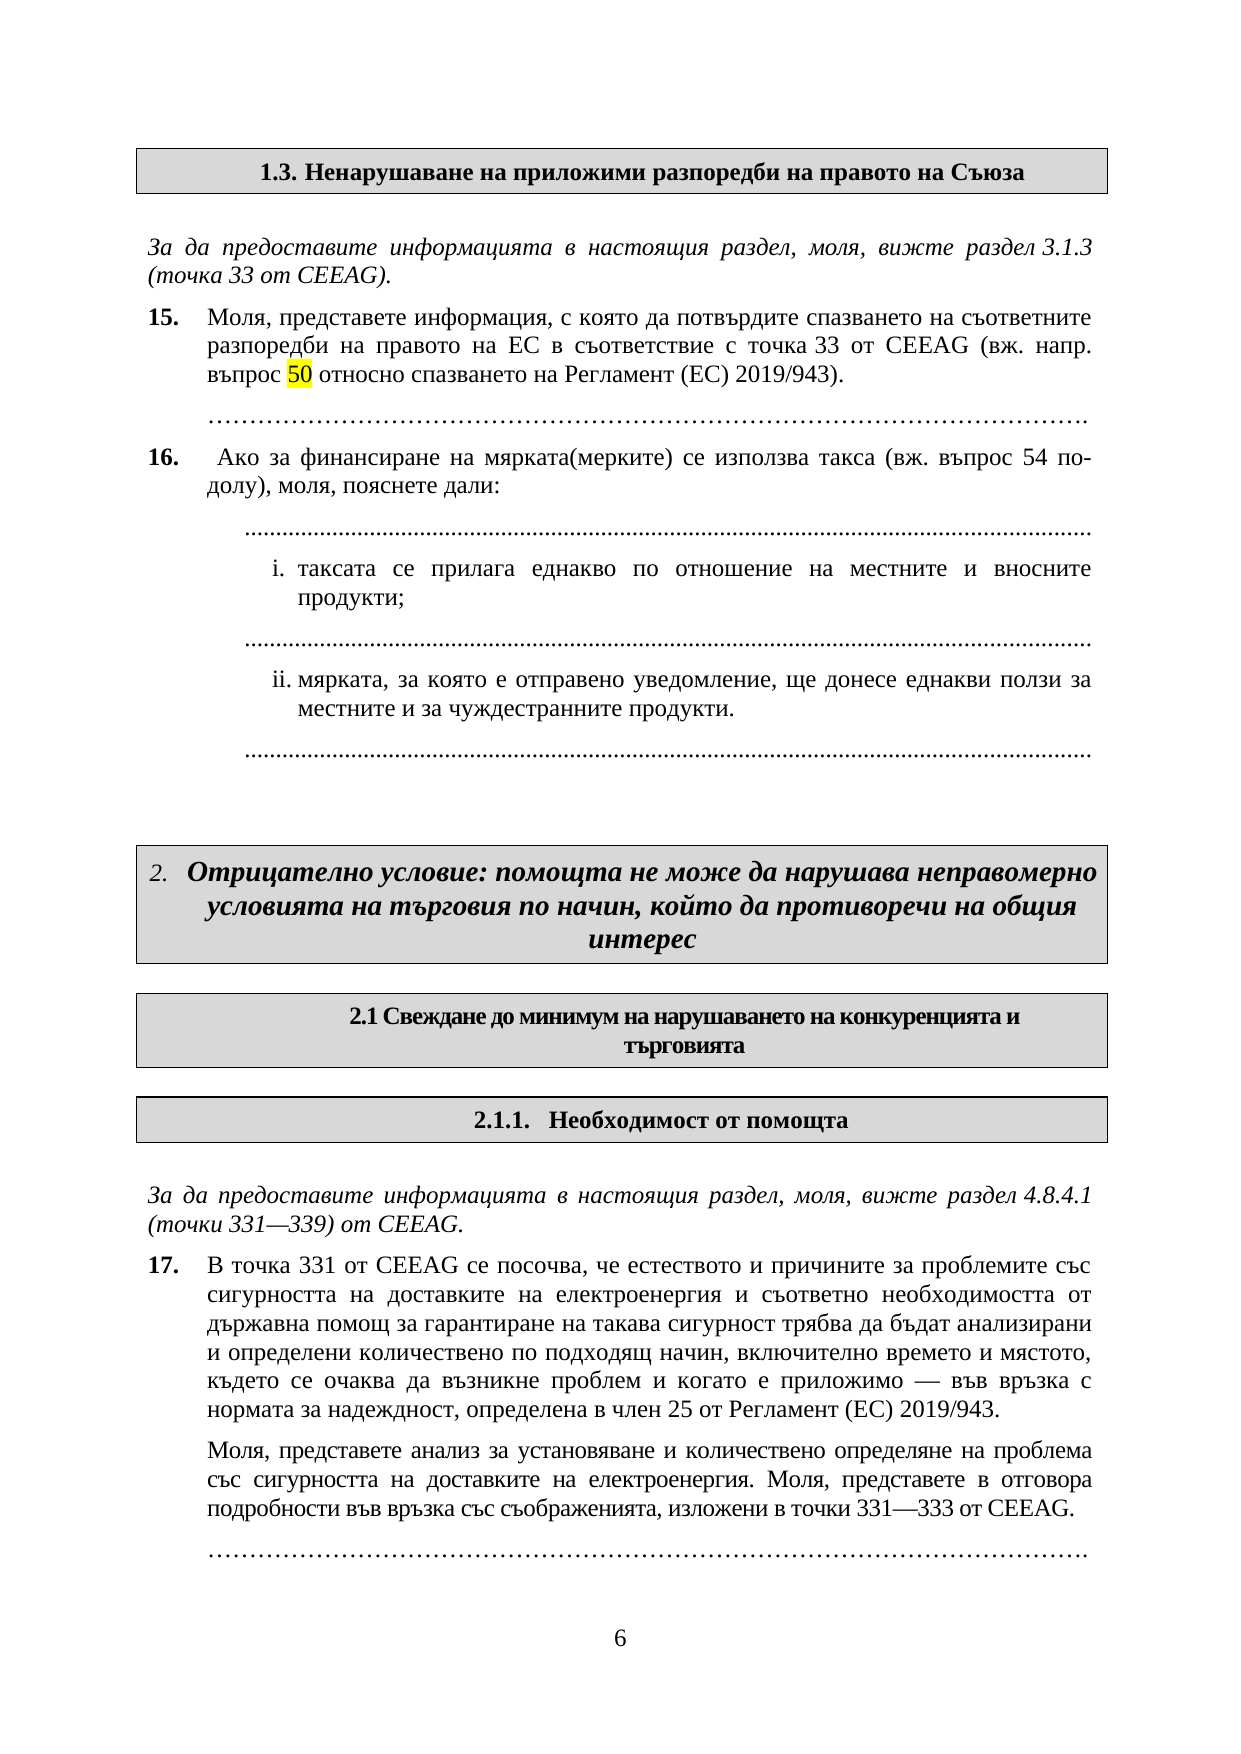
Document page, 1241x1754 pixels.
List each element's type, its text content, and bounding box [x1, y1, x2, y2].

table_header Необходимост от помощта [137, 1098, 1107, 1142]
list ……………………………………………………………………………………………. [207, 400, 1092, 429]
list Моля, представете информация, с която да потвърдите спазването на съответните разпоредби на правото на ЕС в съответствие с точка 33 от CEEAG (вж. напр. въпрос 49 относно спазването на Регламент (ЕС) 2019/943). [148, 302, 1092, 388]
text За да предоставите информацията в настоящия раздел, моля, вижте раздел 4.8.4.1 (точки 331—339) от CEEAG. [148, 1180, 1092, 1238]
text За да предоставите информацията в настоящия раздел, моля, вижте раздел 3.1.3 (точка 33 от CEEAG). [148, 232, 1092, 289]
list мярката, за която е отправено уведомление, ще донесе еднакви ползи за местните и за чуждестранните продукти. [272, 664, 1092, 722]
list ……………………………………………………………………………………………. [207, 1534, 1092, 1563]
list Моля, представете анализ за установяване и количествено определяне на проблема със сигурността на доставките на електроенергия. Моля, представете в отговора подробности във връзка със съображенията, изложени в точки 331—333 от CEEAG. [207, 1435, 1092, 1522]
list Ако за финансиране на мярката(мерките) се използва такса (вж. въпрос 54 по-долу), моля, пояснете дали: [148, 442, 1092, 499]
table_header Отрицателно условие: помощта не може да нарушава неправомерно условията на търговия по начин, който да противоречи на общия интерес [137, 846, 1107, 963]
table_header 2.1 Свеждане до минимум на нарушаването на конкуренцията и търговията [137, 994, 1107, 1067]
table_header Ненарушаване на приложими разпоредби на правото на Съюза [137, 149, 1107, 193]
list В точка 331 от CEEAG се посочва, че естеството и причините за проблемите със сигурността на доставките на електроенергия и съответно необходимостта от държавна помощ за гарантиране на такава сигурност трябва да бъдат анализирани и определени количествено по подходящ начин, включително времето и мястото, където се очаква да възникне проблем и когато е приложимо — във връзка с нормата за надеждност, определена в член 25 от Регламент (ЕС) 2019/943. [148, 1250, 1092, 1423]
list таксата се прилага еднакво по отношение на местните и вносните продукти; [272, 553, 1092, 610]
